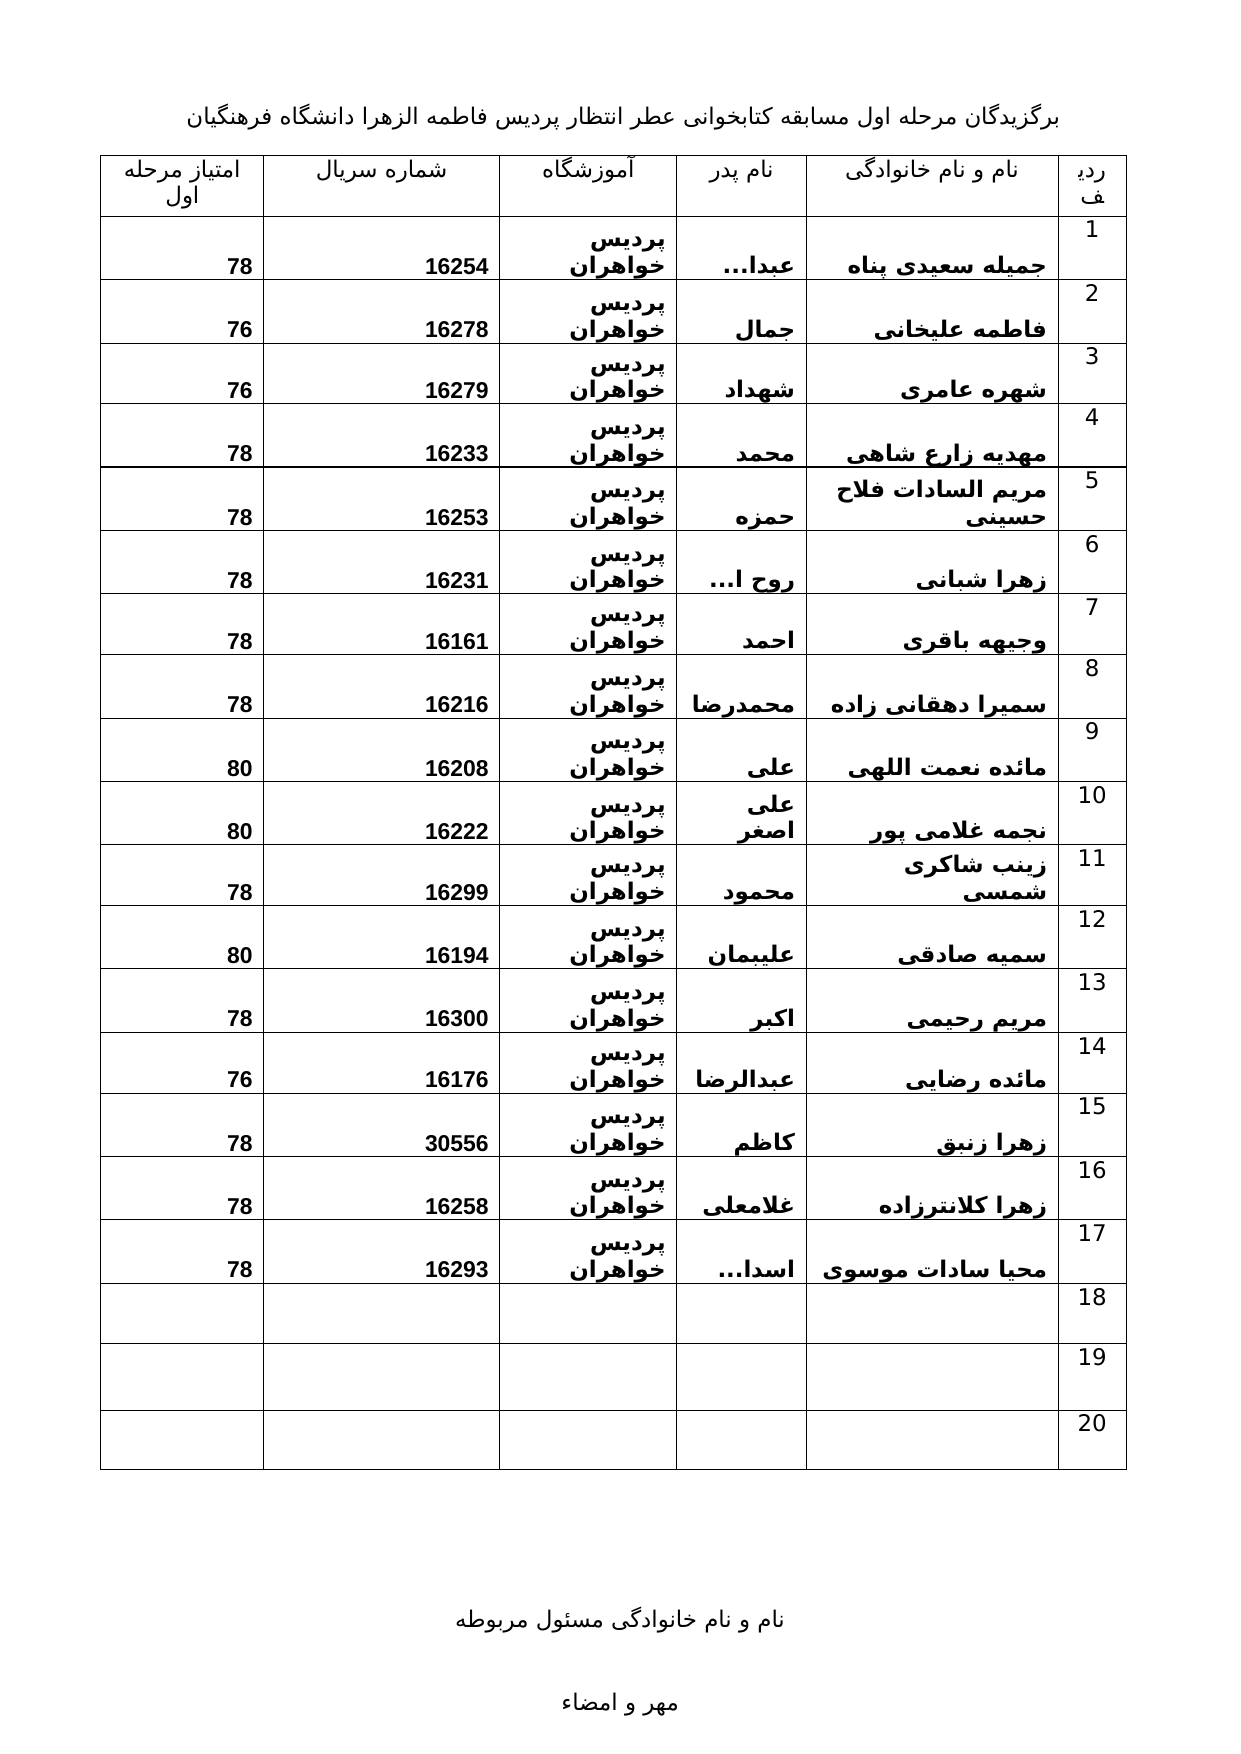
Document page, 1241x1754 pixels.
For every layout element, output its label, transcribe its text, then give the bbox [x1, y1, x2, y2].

table_cell [101, 1344, 263, 1409]
text برگزیدگان مرحله اول مسابقه کتابخوانی عطر انتظار پردیس فاطمه الزهرا دانشگاه فرهنگیان [150, 103, 1090, 130]
table_cell [807, 1284, 1058, 1343]
table_cell زینب شاکری شمسی [807, 845, 1058, 905]
table_cell 16233 [264, 404, 499, 466]
table_cell مهدیه زارع شاهی [807, 404, 1058, 466]
table_cell 19 [1059, 1344, 1126, 1409]
table_cell پردیس خواهران [500, 969, 676, 1032]
table_cell 16279 [264, 344, 499, 403]
table_cell پردیس خواهران [500, 1094, 676, 1156]
table_cell جمیله سعیدی پناه [807, 217, 1058, 279]
table_cell [500, 1284, 676, 1343]
table_cell روح ا... [677, 531, 806, 593]
table_header شماره سریال [264, 156, 499, 216]
table_cell پردیس خواهران [500, 1157, 676, 1219]
table_cell 16222 [264, 782, 499, 844]
table_cell 20 [1059, 1411, 1126, 1469]
table_cell 76 [101, 280, 263, 342]
table_cell 16299 [264, 845, 499, 905]
table_cell زهرا زنبق [807, 1094, 1058, 1156]
table_cell 78 [101, 845, 263, 905]
table_cell 78 [101, 655, 263, 717]
table_cell مریم رحیمی [807, 969, 1058, 1032]
table_cell 80 [101, 906, 263, 968]
table_cell 78 [101, 1094, 263, 1156]
table_cell نجمه غلامی پور [807, 782, 1058, 844]
table_cell غلامعلی [677, 1157, 806, 1219]
table_cell 18 [1059, 1284, 1126, 1343]
table_cell [264, 1344, 499, 1409]
table_cell 16258 [264, 1157, 499, 1219]
table_cell پردیس خواهران [500, 344, 676, 403]
table_cell 8 [1059, 655, 1126, 717]
table_cell [264, 1411, 499, 1469]
table_cell 78 [101, 594, 263, 654]
table_cell 14 [1059, 1033, 1126, 1092]
table_cell 78 [101, 1220, 263, 1283]
table_cell علی اصغر [677, 782, 806, 844]
table_cell 1 [1059, 217, 1126, 279]
table_cell پردیس خواهران [500, 1220, 676, 1283]
table_cell شهره عامری [807, 344, 1058, 403]
table_cell 9 [1059, 719, 1126, 781]
table_cell عبدالرضا [677, 1033, 806, 1092]
table_cell 11 [1059, 845, 1126, 905]
table_cell [807, 1411, 1058, 1469]
table_cell [101, 1411, 263, 1469]
table_cell 15 [1059, 1094, 1126, 1156]
table_cell 78 [101, 217, 263, 279]
table_cell 16208 [264, 719, 499, 781]
table_cell 16176 [264, 1033, 499, 1092]
table_cell جمال [677, 280, 806, 342]
table_cell [677, 1344, 806, 1409]
table_cell حمزه [677, 468, 806, 530]
table_cell پردیس خواهران [500, 782, 676, 844]
table_cell 2 [1059, 280, 1126, 342]
table_cell اسدا... [677, 1220, 806, 1283]
table_cell محمود [677, 845, 806, 905]
table_cell فاطمه علیخانی [807, 280, 1058, 342]
table_cell [264, 1284, 499, 1343]
table_cell کاظم [677, 1094, 806, 1156]
table_cell علیبمان [677, 906, 806, 968]
table_cell 78 [101, 1157, 263, 1219]
table_cell 78 [101, 969, 263, 1032]
table_cell پردیس خواهران [500, 217, 676, 279]
table_cell 30556 [264, 1094, 499, 1156]
table_cell 17 [1059, 1220, 1126, 1283]
table_cell محمد [677, 404, 806, 466]
table_cell 16 [1059, 1157, 1126, 1219]
table_cell 16216 [264, 655, 499, 717]
table_cell مریم السادات فلاح حسینی [807, 468, 1058, 530]
table_cell 5 [1059, 468, 1126, 530]
table_cell پردیس خواهران [500, 1033, 676, 1092]
table_cell شهداد [677, 344, 806, 403]
table_cell پردیس خواهران [500, 906, 676, 968]
table_cell پردیس خواهران [500, 531, 676, 593]
table_cell 78 [101, 404, 263, 466]
table_cell زهرا کلانترزاده [807, 1157, 1058, 1219]
table_cell 16254 [264, 217, 499, 279]
table_header امتیاز مرحله اول [101, 156, 263, 216]
table_cell 78 [101, 468, 263, 530]
table_cell وجیهه باقری [807, 594, 1058, 654]
table_cell پردیس خواهران [500, 468, 676, 530]
table_cell 7 [1059, 594, 1126, 654]
table_cell محیا سادات موسوی [807, 1220, 1058, 1283]
table_cell [500, 1344, 676, 1409]
table_cell 16278 [264, 280, 499, 342]
table_cell پردیس خواهران [500, 845, 676, 905]
table_cell 16161 [264, 594, 499, 654]
table_cell 80 [101, 719, 263, 781]
table_cell 6 [1059, 531, 1126, 593]
table_cell [101, 1284, 263, 1343]
table_cell 80 [101, 782, 263, 844]
table_cell پردیس خواهران [500, 719, 676, 781]
table_cell [677, 1411, 806, 1469]
table_cell 4 [1059, 404, 1126, 466]
table_cell محمدرضا [677, 655, 806, 717]
table_cell 76 [101, 1033, 263, 1092]
table_cell 16300 [264, 969, 499, 1032]
table_header نام پدر [677, 156, 806, 216]
table_cell 3 [1059, 344, 1126, 403]
table_cell اکبر [677, 969, 806, 1032]
table_header نام و نام خانوادگی [807, 156, 1058, 216]
table_cell [807, 1344, 1058, 1409]
table_cell پردیس خواهران [500, 280, 676, 342]
table_cell 16293 [264, 1220, 499, 1283]
table_cell [500, 1411, 676, 1469]
table_cell 16231 [264, 531, 499, 593]
table_header آموزشگاه [500, 156, 676, 216]
table_cell پردیس خواهران [500, 655, 676, 717]
table_cell 16194 [264, 906, 499, 968]
table_cell 78 [101, 531, 263, 593]
table_cell سمیرا دهقانی زاده [807, 655, 1058, 717]
table_cell احمد [677, 594, 806, 654]
table_header ردیف [1059, 156, 1126, 216]
table_cell 13 [1059, 969, 1126, 1032]
table_cell مائده نعمت اللهی [807, 719, 1058, 781]
table_cell زهرا شبانی [807, 531, 1058, 593]
table_cell 10 [1059, 782, 1126, 844]
table_cell علی [677, 719, 806, 781]
table_cell 16253 [264, 468, 499, 530]
table_cell پردیس خواهران [500, 404, 676, 466]
table_cell سمیه صادقی [807, 906, 1058, 968]
table_cell 76 [101, 344, 263, 403]
table_cell مائده رضایی [807, 1033, 1058, 1092]
table_cell پردیس خواهران [500, 594, 676, 654]
table_cell 12 [1059, 906, 1126, 968]
table_cell عبدا... [677, 217, 806, 279]
table_cell [677, 1284, 806, 1343]
